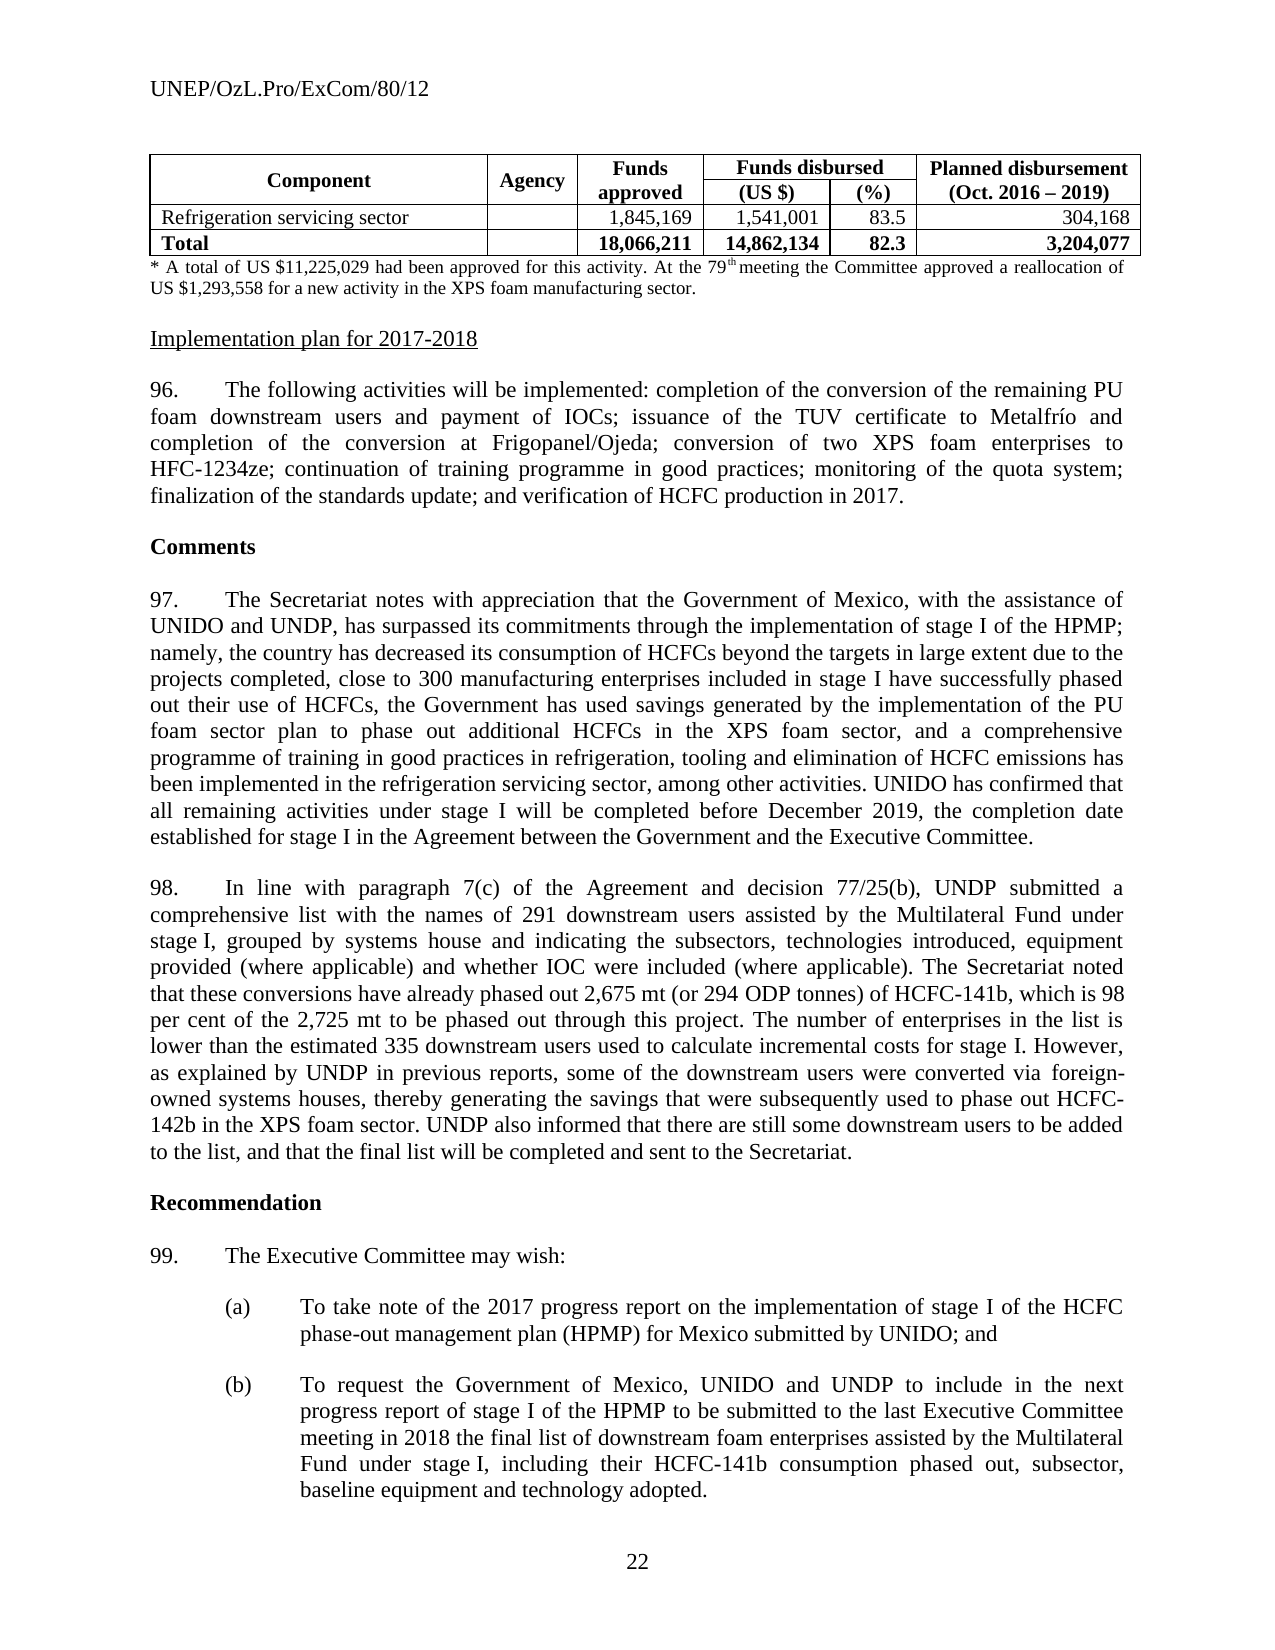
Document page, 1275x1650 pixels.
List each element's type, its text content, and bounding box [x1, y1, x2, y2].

table_cell (%) [831, 180, 916, 204]
table_cell 18,066,211 [578, 230, 703, 254]
table_header Funds approved [578, 155, 703, 204]
table_cell 14,862,134 [704, 230, 829, 254]
table_header Component [151, 155, 487, 204]
table_header Agency [488, 155, 577, 204]
table_cell 3,204,077 [917, 230, 1140, 254]
table_header Funds disbursed [704, 155, 916, 179]
subtitle The Executive Committee may wish: [150, 1242, 1125, 1268]
table_header Planned disbursement (Oct. 2016 – 2019) [917, 155, 1140, 204]
subtitle To request the Government of Mexico, UNIDO and UNDP to include in the next progress report of stage I of the HPMP to be submitted to the last Executive Committee meeting in 2018 the final list of downstream foam enterprises assisted by the Multilateral Fund under stage I, including their HCFC-141b consumption phased out, subsector, baseline equipment and technology adopted. [225, 1371, 1125, 1503]
table_cell 83.5 [831, 205, 916, 229]
text Implementation plan for 2017-2018 [150, 325, 1125, 351]
subtitle In line with paragraph 7(c) of the Agreement and decision 77/25(b), UNDP submitted a comprehensive list with the names of 291 downstream users assisted by the Multilateral Fund under stage I, grouped by systems house and indicating the subsectors, technologies introduced, equipment provided (where applicable) and whether IOC were included (where applicable). The Secretariat noted that these conversions have already phased out 2,675 mt (or 294 ODP tonnes) of HCFC-141b, which is 98 per cent of the 2,725 mt to be phased out through this project. The number of enterprises in the list is lower than the estimated 335 downstream users used to calculate incremental costs for stage I. However, as explained by UNDP in previous reports, some of the downstream users were converted via foreign-owned systems houses, thereby generating the savings that were subsequently used to phase out HCFC-142b in the XPS foam sector. UNDP also informed that there are still some downstream users to be added to the list, and that the final list will be completed and sent to the Secretariat. [150, 874, 1125, 1164]
text Comments [150, 533, 1125, 559]
table_cell Refrigeration servicing sector [151, 205, 487, 229]
table_cell (US $) [704, 180, 829, 204]
table_cell [488, 230, 577, 254]
table_cell 1,541,001 [704, 205, 829, 229]
table_cell 1,845,169 [578, 205, 703, 229]
subtitle To take note of the 2017 progress report on the implementation of stage I of the HCFC phase-out management plan (HPMP) for Mexico submitted by UNIDO; and [225, 1293, 1125, 1346]
text * A total of US $11,225,029 had been approved for this activity. At the 79th meeting the Committee approved a reallocation of US $1,293,558 for a new activity in the XPS foam manufacturing sector. [150, 256, 1125, 299]
table_cell 304,168 [917, 205, 1140, 229]
text Recommendation [150, 1189, 1125, 1216]
table_cell 82.3 [831, 230, 916, 254]
subtitle The Secretariat notes with appreciation that the Government of Mexico, with the assistance of UNIDO and UNDP, has surpassed its commitments through the implementation of stage I of the HPMP; namely, the country has decreased its consumption of HCFCs beyond the targets in large extent due to the projects completed, close to 300 manufacturing enterprises included in stage I have successfully phased out their use of HCFCs, the Government has used savings generated by the implementation of the PU foam sector plan to phase out additional HCFCs in the XPS foam sector, and a comprehensive programme of training in good practices in refrigeration, tooling and elimination of HCFC emissions has been implemented in the refrigeration servicing sector, among other activities. UNIDO has confirmed that all remaining activities under stage I will be completed before December 2019, the completion date established for stage I in the Agreement between the Government and the Executive Committee. [150, 586, 1125, 849]
subtitle The following activities will be implemented: completion of the conversion of the remaining PU foam downstream users and payment of IOCs; issuance of the TUV certificate to Metalfrío and completion of the conversion at Frigopanel/Ojeda; conversion of two XPS foam enterprises to HFC-1234ze; continuation of training programme in good practices; monitoring of the quota system; finalization of the standards update; and verification of HCFC production in 2017. [150, 376, 1125, 508]
table_cell Total [151, 230, 487, 254]
